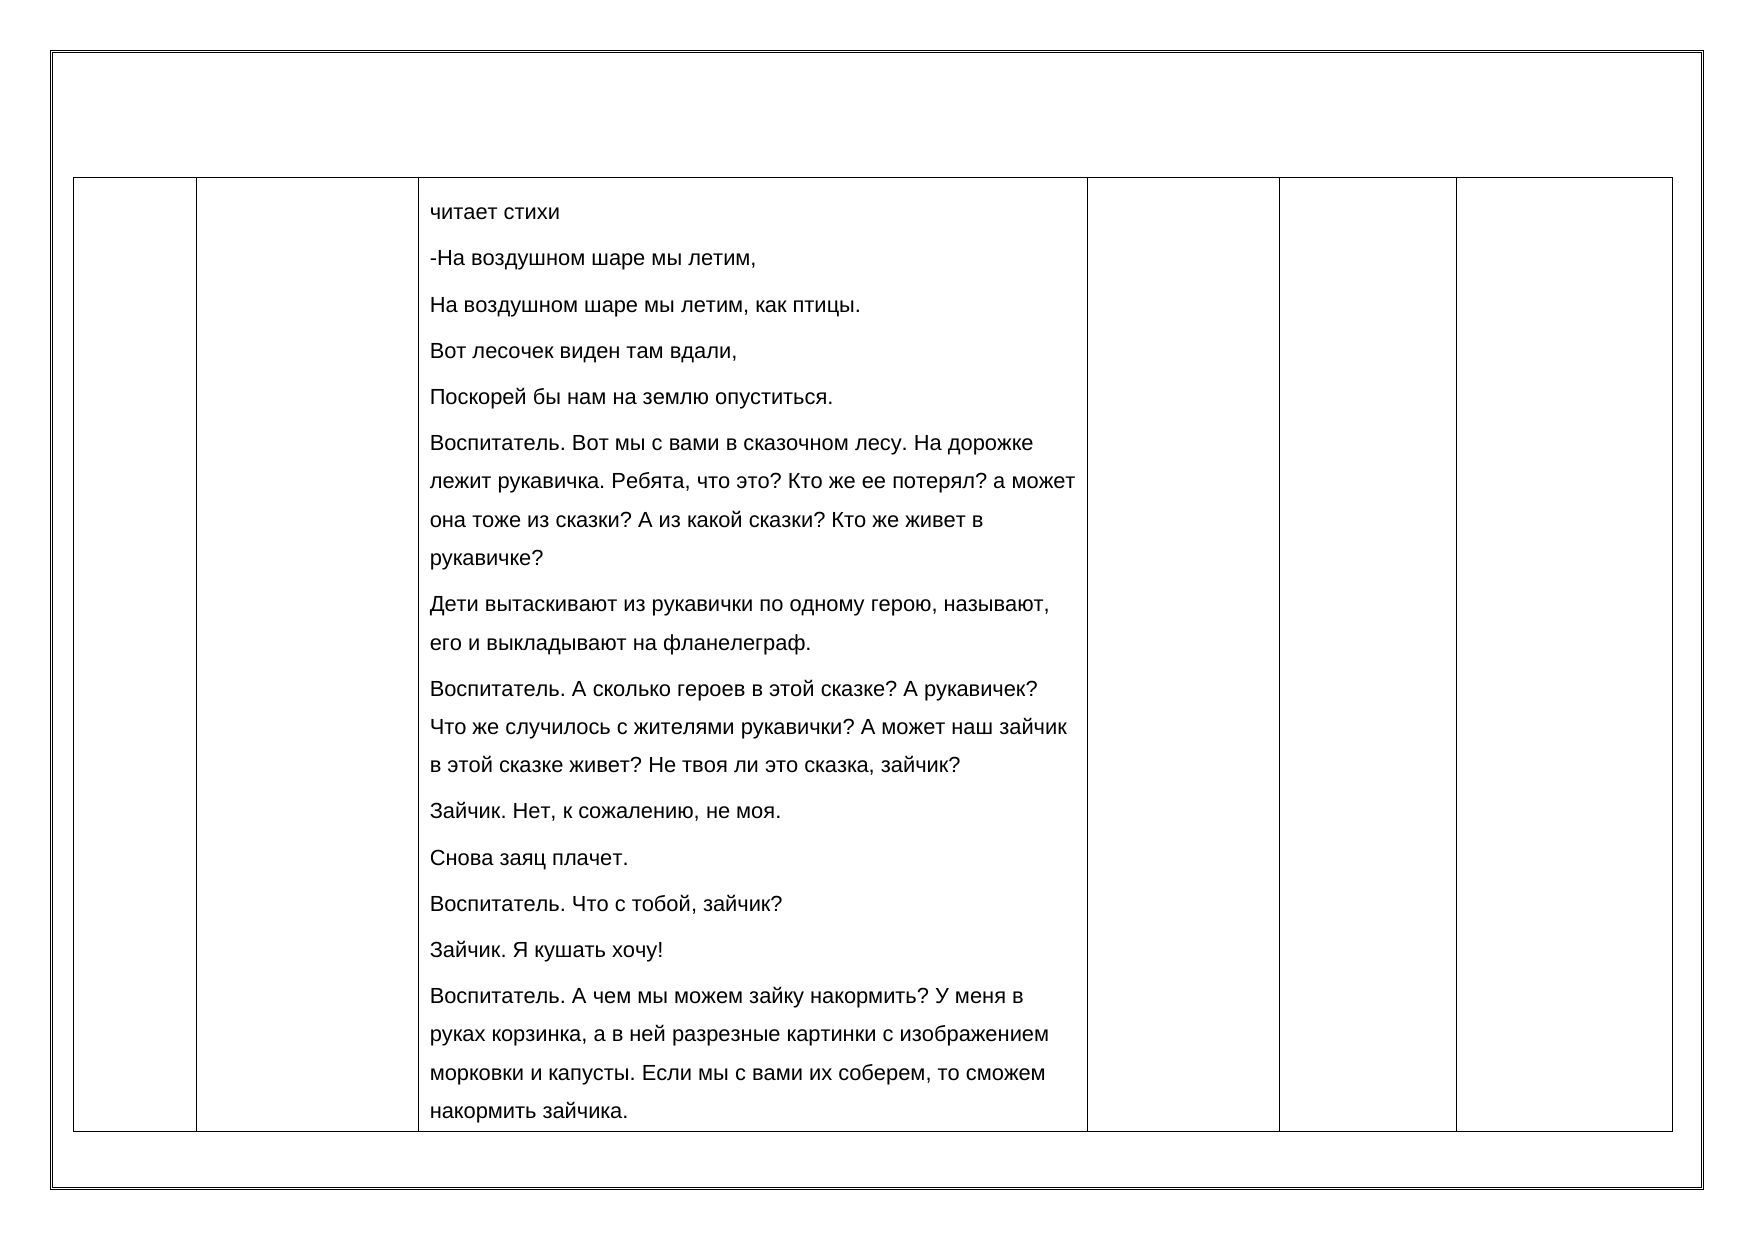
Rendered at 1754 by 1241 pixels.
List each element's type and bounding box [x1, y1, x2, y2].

table_cell [197, 178, 418, 1131]
table_cell [419, 178, 1087, 1131]
table_cell [1088, 178, 1279, 1131]
table_cell [1457, 178, 1672, 1131]
table_cell [1280, 178, 1456, 1131]
table_cell [74, 178, 196, 1131]
